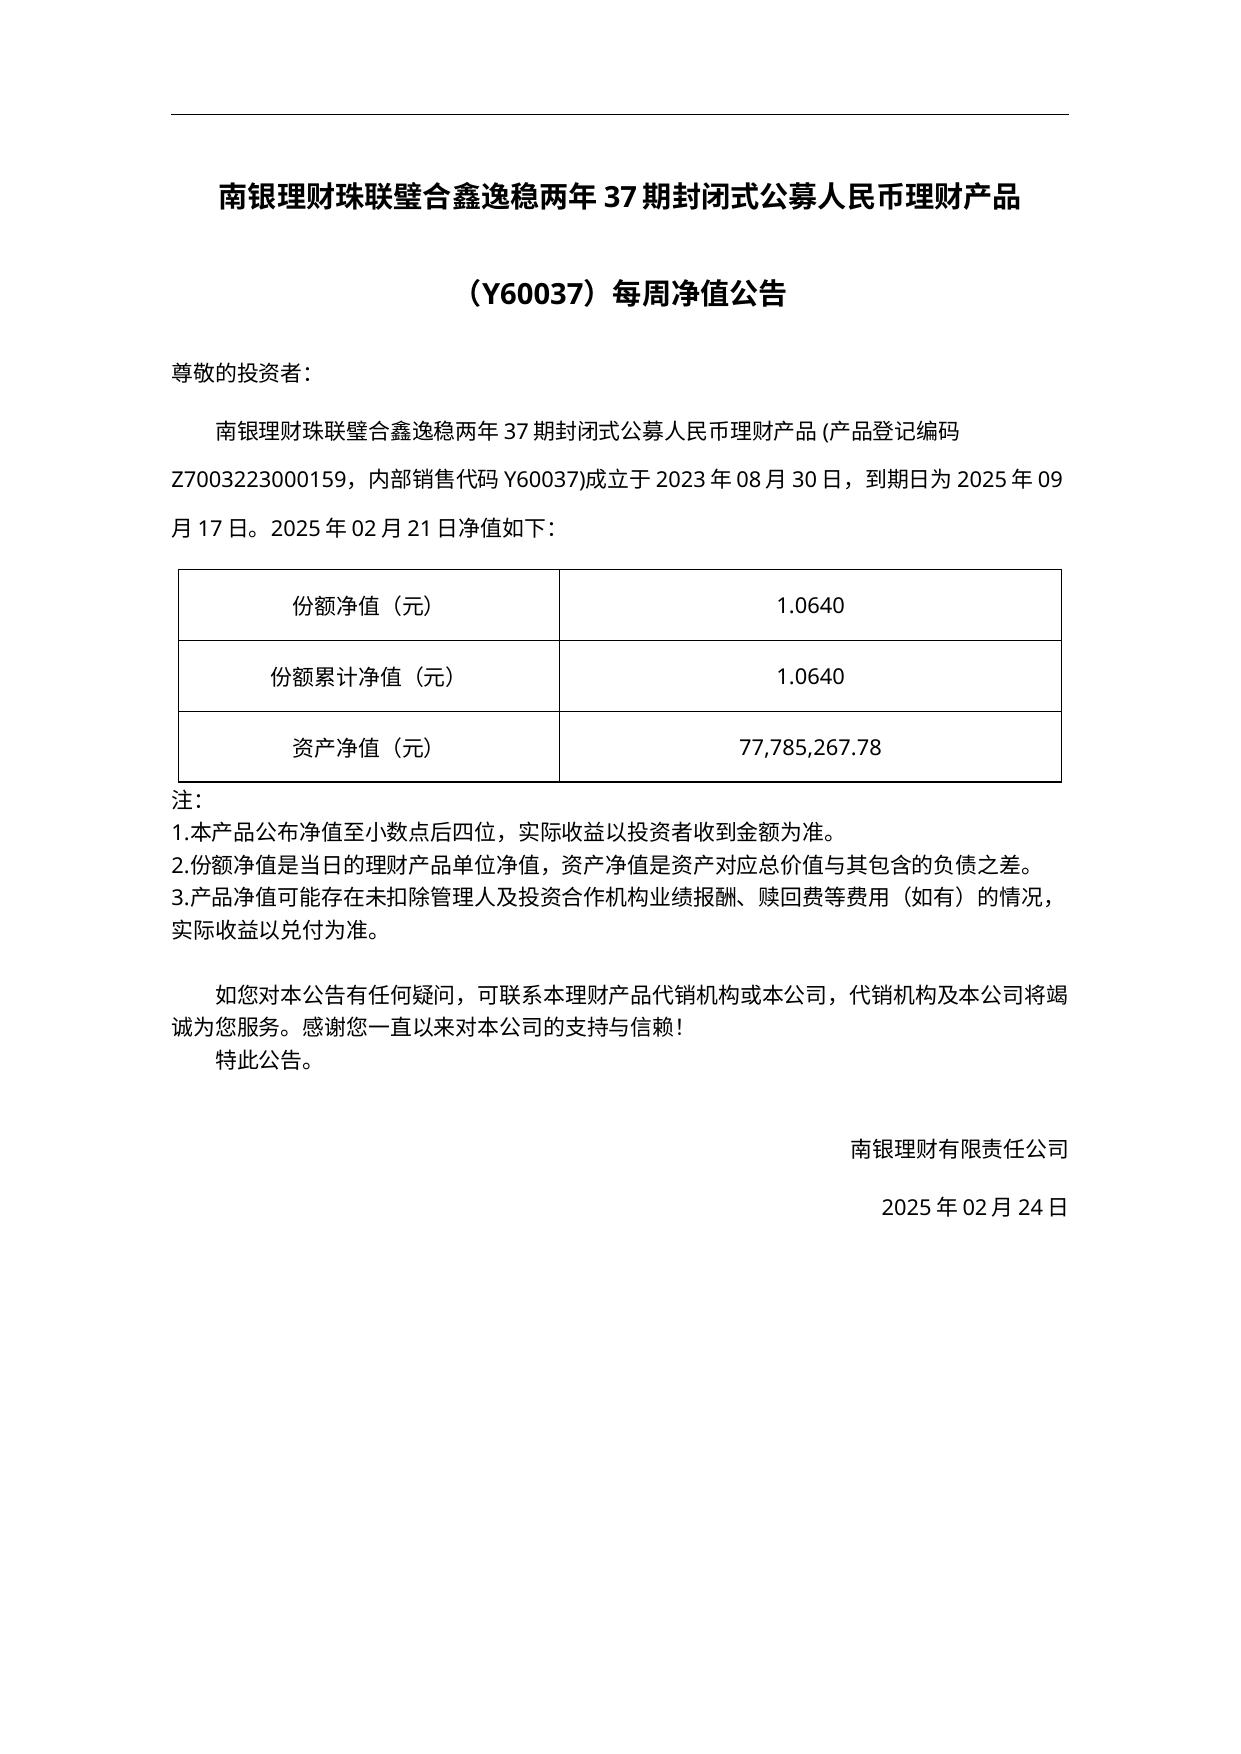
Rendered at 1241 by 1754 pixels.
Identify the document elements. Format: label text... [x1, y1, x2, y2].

table_cell 份额累计净值（元） [179, 641, 559, 711]
text 南银理财珠联璧合鑫逸稳两年37期封闭式公募人民币理财产品（Y60037）每周净值公告 [171, 162, 1069, 324]
table_cell 资产净值（元） [179, 712, 559, 781]
table_header 1.0640 [560, 570, 1061, 640]
text 注： [171, 782, 1069, 815]
text 特此公告。 [171, 1042, 1069, 1075]
text 南银理财珠联璧合鑫逸稳两年37期封闭式公募人民币理财产品 (产品登记编码Z7003223000159，内部销售代码Y60037)成立于2023年08月30日，到期日为2025年09月17日。2025年02月21日净值如下： [171, 413, 1069, 543]
table_cell 77,785,267.78 [560, 712, 1061, 781]
text 1.本产品公布净值至小数点后四位，实际收益以投资者收到金额为准。 [171, 815, 1069, 847]
table_cell 1.0640 [560, 641, 1061, 711]
table_header 份额净值（元） [179, 570, 559, 640]
text 南银理财有限责任公司 [171, 1132, 1069, 1164]
text 如您对本公告有任何疑问，可联系本理财产品代销机构或本公司，代销机构及本公司将竭诚为您服务。感谢您一直以来对本公司的支持与信赖！ [171, 977, 1069, 1042]
text 尊敬的投资者： [171, 355, 1069, 388]
text 2.份额净值是当日的理财产品单位净值，资产净值是资产对应总价值与其包含的负债之差。 [171, 847, 1069, 880]
text 3.产品净值可能存在未扣除管理人及投资合作机构业绩报酬、赎回费等费用（如有）的情况，实际收益以兑付为准。 [171, 880, 1069, 945]
text 2025年02月24日 [171, 1190, 1069, 1222]
